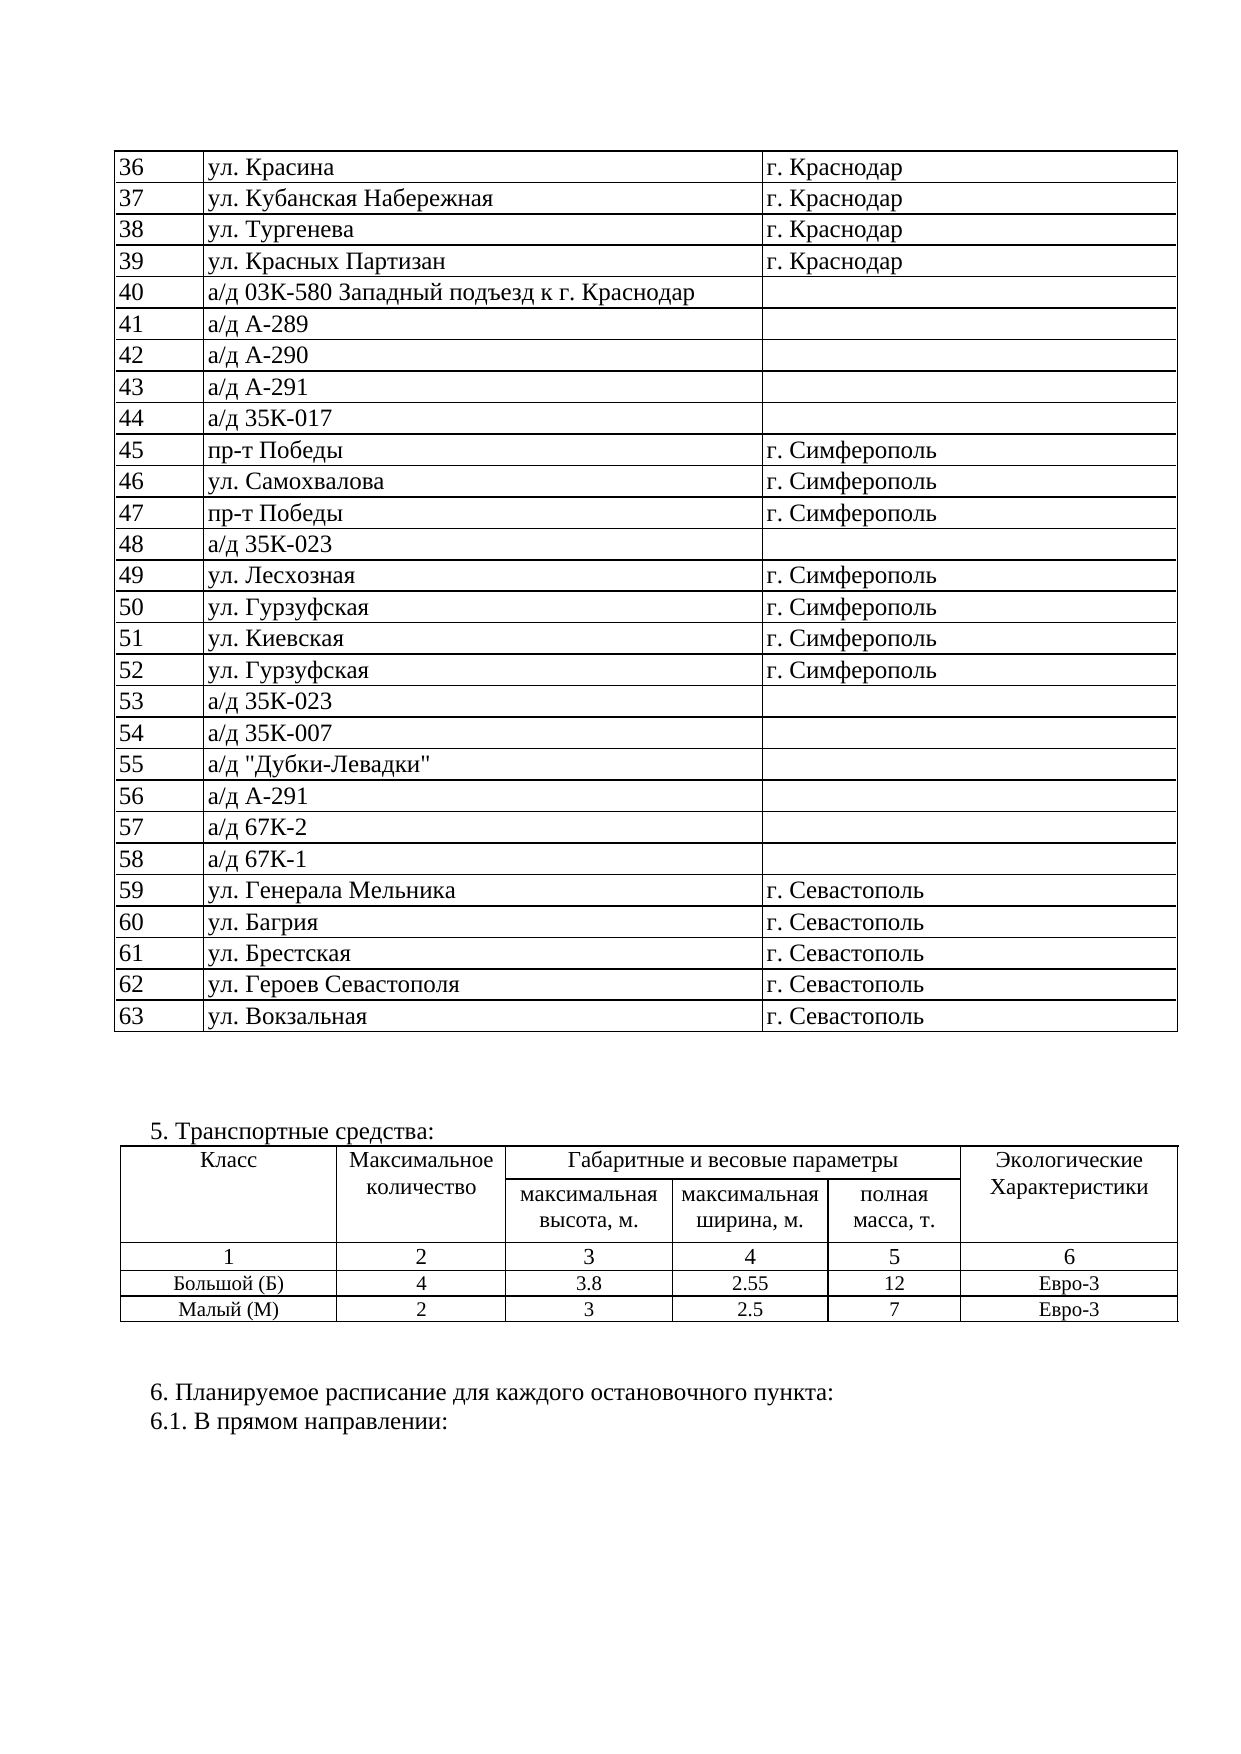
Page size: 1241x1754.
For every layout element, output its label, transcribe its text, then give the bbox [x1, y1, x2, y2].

table_cell [763, 276, 1177, 307]
table_cell [763, 748, 1177, 779]
table_cell а/д "Дубки-Левадки" [204, 749, 762, 779]
table_cell 54 [115, 717, 203, 748]
table_cell 41 [115, 308, 203, 339]
text 5. Транспортные средства: [150, 1116, 1090, 1145]
table_cell Малый (М) [121, 1297, 336, 1321]
table_cell 56 [115, 780, 203, 811]
table_cell ул. Тургенева [204, 215, 762, 244]
table_cell 61 [115, 938, 203, 968]
table_cell [763, 370, 1177, 402]
text 6. Планируемое расписание для каждого остановочного пункта: [150, 1377, 1090, 1406]
table_cell г. Симферополь [763, 653, 1177, 685]
table_cell а/д 35К-023 [204, 529, 762, 559]
table_cell г. Краснодар [763, 213, 1177, 244]
table_cell 45 [115, 434, 203, 464]
table_cell ул. Вокзальная [204, 1001, 762, 1031]
table_cell 59 [115, 875, 203, 905]
table_cell а/д А-290 [204, 340, 762, 370]
table_cell 51 [115, 623, 203, 653]
text 6.1. В прямом направлении: [150, 1406, 1090, 1435]
table_cell пр-т Победы [204, 435, 762, 464]
table_cell г. Севастополь [763, 905, 1177, 936]
table_cell 1 [121, 1243, 336, 1269]
table_cell ул. Самохвалова [204, 466, 762, 496]
table_cell 53 [115, 686, 203, 716]
table_cell ул. Героев Севастополя [204, 970, 762, 999]
table_cell [763, 716, 1177, 748]
table_cell г. Краснодар [763, 152, 1177, 181]
table_cell г. Симферополь [763, 465, 1177, 496]
table_cell [763, 811, 1177, 842]
table_cell 63 [115, 1000, 203, 1031]
table_cell 2 [337, 1243, 505, 1269]
table_cell 12 [829, 1271, 960, 1295]
table_cell 3 [506, 1297, 672, 1321]
table_cell а/д 03К-580 Западный подъезд к г. Краснодар [204, 277, 762, 307]
table_cell 58 [115, 843, 203, 873]
table_cell [763, 339, 1177, 370]
table_cell максимальная высота, м. [506, 1180, 672, 1242]
table_header Класс [121, 1147, 336, 1242]
table_header Максимальное количество [337, 1147, 505, 1242]
table_cell [763, 528, 1177, 559]
table_cell [763, 779, 1177, 811]
table_cell 42 [115, 340, 203, 370]
table_cell 47 [115, 497, 203, 527]
table_cell г. Симферополь [763, 433, 1177, 464]
table_cell пр-т Победы [204, 498, 762, 527]
table_cell а/д А-291 [204, 372, 762, 402]
table_cell 40 [115, 277, 203, 307]
table_cell а/д 35К-023 [204, 686, 762, 716]
table_cell 5 [829, 1243, 960, 1269]
table_cell 4 [337, 1271, 505, 1295]
table_header Экологические Характеристики [961, 1147, 1177, 1242]
table_cell ул. Красных Партизан [204, 246, 762, 276]
table_cell максимальная ширина, м. [673, 1180, 827, 1242]
table_cell ул. Гурзуфская [204, 655, 762, 685]
table_cell 2.5 [673, 1297, 827, 1321]
table_cell а/д 67К-2 [204, 812, 762, 842]
table_cell 3 [506, 1243, 672, 1269]
table_cell а/д А-291 [204, 781, 762, 811]
table_cell 2 [337, 1297, 505, 1321]
table_cell [763, 685, 1177, 716]
table_cell 7 [829, 1297, 960, 1321]
table_cell 3.8 [506, 1271, 672, 1295]
table_cell а/д 35К-017 [204, 403, 762, 433]
table_cell а/д 35К-007 [204, 718, 762, 748]
table_cell 4 [673, 1243, 827, 1269]
table_cell Евро-3 [961, 1297, 1177, 1321]
table_cell [763, 842, 1177, 873]
table_cell ул. Генерала Мельника [204, 875, 762, 905]
table_cell ул. Багрия [204, 907, 762, 936]
table_cell 50 [115, 591, 203, 622]
table_cell г. Севастополь [763, 999, 1177, 1031]
table_cell 43 [115, 371, 203, 402]
table_header Габаритные и весовые параметры [506, 1147, 960, 1178]
table_cell 38 [115, 214, 203, 244]
table_cell ул. Кубанская Набережная [204, 183, 762, 213]
table_cell г. Симферополь [763, 590, 1177, 622]
table_cell 55 [115, 749, 203, 779]
table_cell 52 [115, 654, 203, 685]
table_cell 57 [115, 812, 203, 842]
table_cell [763, 307, 1177, 339]
table_cell а/д 67К-1 [204, 844, 762, 873]
table_cell ул. Гурзуфская [204, 592, 762, 622]
table_cell г. Краснодар [763, 181, 1177, 213]
table_cell 37 [115, 183, 203, 213]
table_cell 39 [115, 245, 203, 276]
table_cell [763, 402, 1177, 433]
table_cell 6 [961, 1243, 1177, 1269]
table_cell г. Симферополь [763, 559, 1177, 590]
table_cell Большой (Б) [121, 1271, 336, 1295]
table_cell полная масса, т. [829, 1180, 960, 1242]
table_cell 2.55 [673, 1271, 827, 1295]
table_cell 48 [115, 529, 203, 559]
table_cell ул. Киевская [204, 623, 762, 653]
table_cell 49 [115, 560, 203, 590]
table_cell г. Севастополь [763, 936, 1177, 968]
table_cell г. Симферополь [763, 622, 1177, 653]
table_cell г. Краснодар [763, 244, 1177, 276]
table_cell 46 [115, 466, 203, 496]
table_cell Евро-3 [961, 1271, 1177, 1295]
table_cell г. Севастополь [763, 968, 1177, 999]
table_cell 62 [115, 969, 203, 999]
table_cell 44 [115, 403, 203, 433]
table_cell г. Севастополь [763, 874, 1177, 905]
table_cell ул. Лесхозная [204, 561, 762, 590]
table_cell ул. Брестская [204, 938, 762, 968]
table_cell 36 [115, 152, 203, 181]
table_cell 60 [115, 906, 203, 936]
table_cell ул. Красина [204, 152, 762, 181]
table_cell г. Симферополь [763, 496, 1177, 527]
table_cell а/д А-289 [204, 309, 762, 339]
